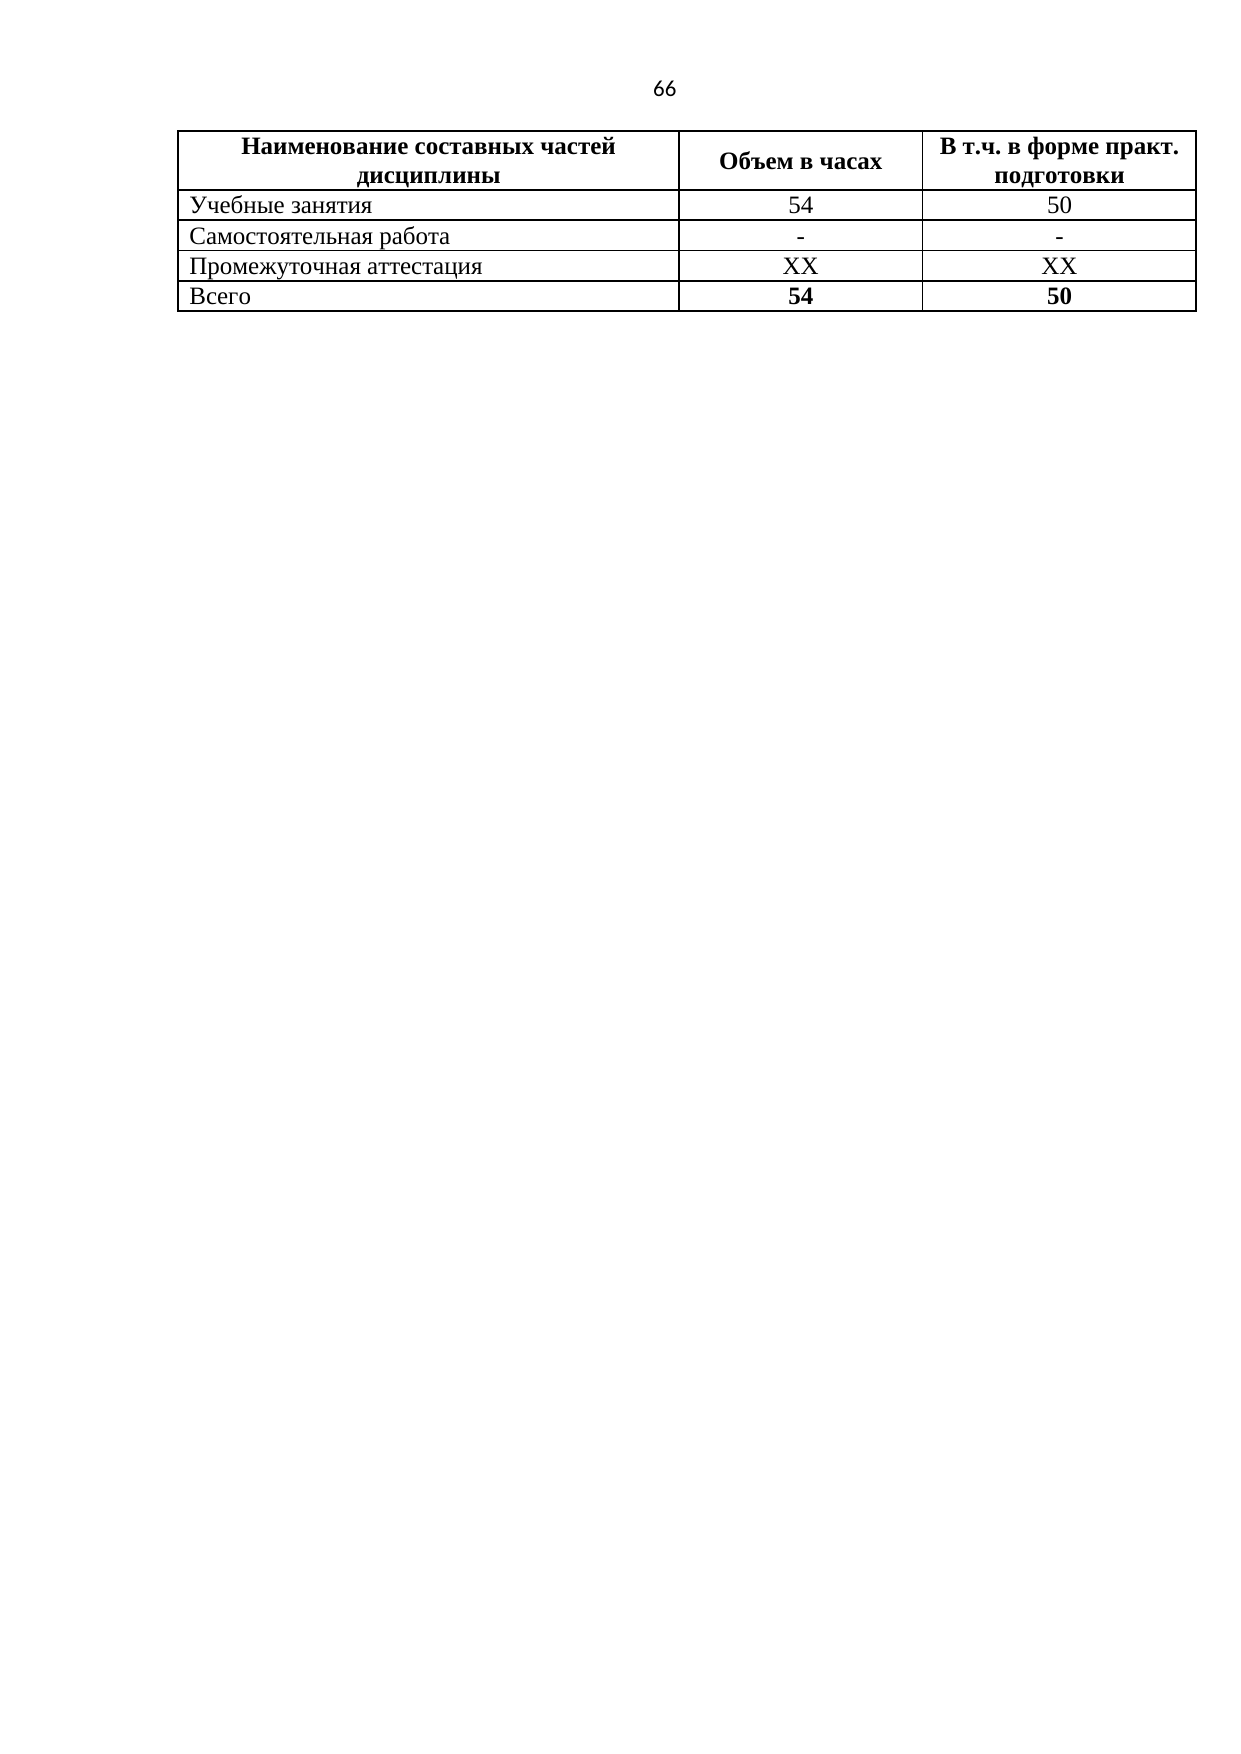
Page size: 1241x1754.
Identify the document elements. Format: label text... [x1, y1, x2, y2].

table_header Наименование составных частей дисциплины [179, 132, 678, 189]
table_cell 50 [923, 191, 1195, 219]
table_cell 50 [923, 282, 1195, 310]
table_cell 54 [680, 282, 922, 310]
table_cell - [923, 221, 1195, 249]
table_cell ХХ [923, 251, 1195, 280]
table_cell Самостоятельная работа [179, 221, 678, 249]
table_cell 54 [680, 191, 922, 219]
table_header В т.ч. в форме практ. подготовки [923, 132, 1195, 189]
table_cell ХХ [680, 251, 922, 280]
table_header Объем в часах [680, 132, 922, 189]
table_cell Учебные занятия [179, 191, 678, 219]
table_cell Промежуточная аттестация [179, 251, 678, 280]
table_cell Всего [179, 282, 678, 310]
table_cell - [680, 221, 922, 249]
